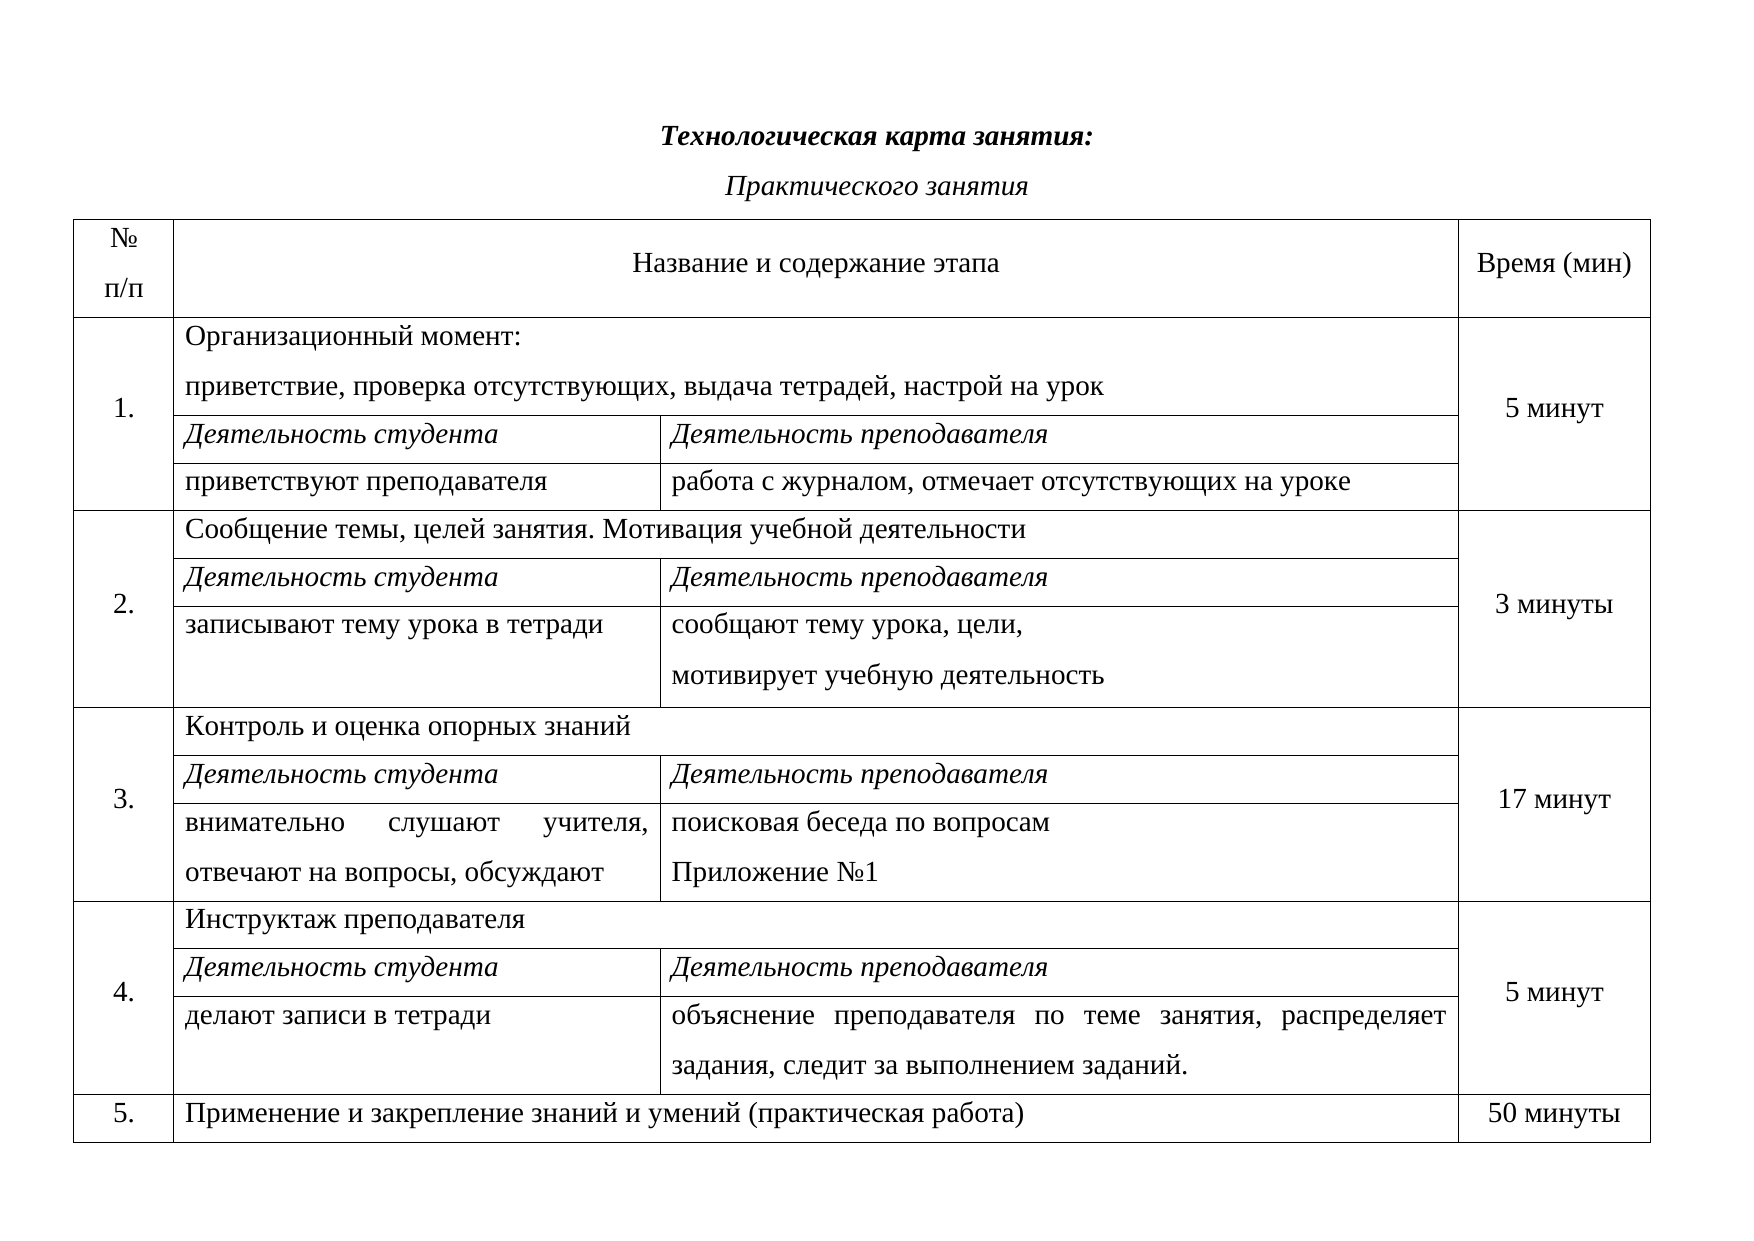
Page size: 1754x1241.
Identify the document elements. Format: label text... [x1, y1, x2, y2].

table_cell 4. [74, 902, 173, 1094]
table_header № п/п [74, 220, 173, 317]
table_cell Контроль и оценка опорных знаний [174, 708, 1458, 755]
table_cell Деятельность преподавателя [661, 416, 1458, 462]
table_cell 2. [74, 511, 173, 707]
table_cell Инструктаж преподавателя [174, 902, 1458, 948]
table_cell Деятельность студента [174, 559, 660, 606]
table_cell 1. [74, 318, 173, 510]
table_cell 3 минуты [1459, 511, 1650, 707]
table_header Название и содержание этапа [174, 220, 1458, 317]
table_cell Деятельность студента [174, 949, 660, 996]
table_cell Деятельность преподавателя [661, 756, 1458, 803]
text Практического занятия [118, 168, 1636, 202]
table_cell Сообщение темы, целей занятия. Мотивация учебной деятельности [174, 511, 1458, 558]
table_cell внимательно слушают учителя, отвечают на вопросы, обсуждают [174, 804, 660, 901]
table_cell поисковая беседа по вопросам Приложение №1 [661, 804, 1458, 901]
table_cell объяснение преподавателя по теме занятия, распределяет задания, следит за выполнением заданий. [661, 997, 1458, 1094]
table_cell Применение и закрепление знаний и умений (практическая работа) [174, 1095, 1458, 1142]
table_cell Деятельность преподавателя [661, 559, 1458, 606]
table_cell Деятельность студента [174, 416, 660, 462]
table_cell работа с журналом, отмечает отсутствующих на уроке [661, 464, 1458, 510]
table_cell 5. [74, 1095, 173, 1142]
table_cell Деятельность студента [174, 756, 660, 803]
text Технологическая карта занятия: [118, 118, 1636, 152]
table_header Время (мин) [1459, 220, 1650, 317]
table_cell записывают тему урока в тетради [174, 607, 660, 707]
table_cell 5 минут [1459, 318, 1650, 510]
table_cell приветствуют преподавателя [174, 464, 660, 510]
table_cell 5 минут [1459, 902, 1650, 1094]
table_cell сообщают тему урока, цели, мотивирует учебную деятельность [661, 607, 1458, 707]
table_cell 50 минуты [1459, 1095, 1650, 1142]
table_cell 17 минут [1459, 708, 1650, 901]
table_cell 3. [74, 708, 173, 901]
table_cell делают записи в тетради [174, 997, 660, 1094]
table_cell Организационный момент: приветствие, проверка отсутствующих, выдача тетрадей, настрой на урок [174, 318, 1458, 415]
table_cell Деятельность преподавателя [661, 949, 1458, 996]
